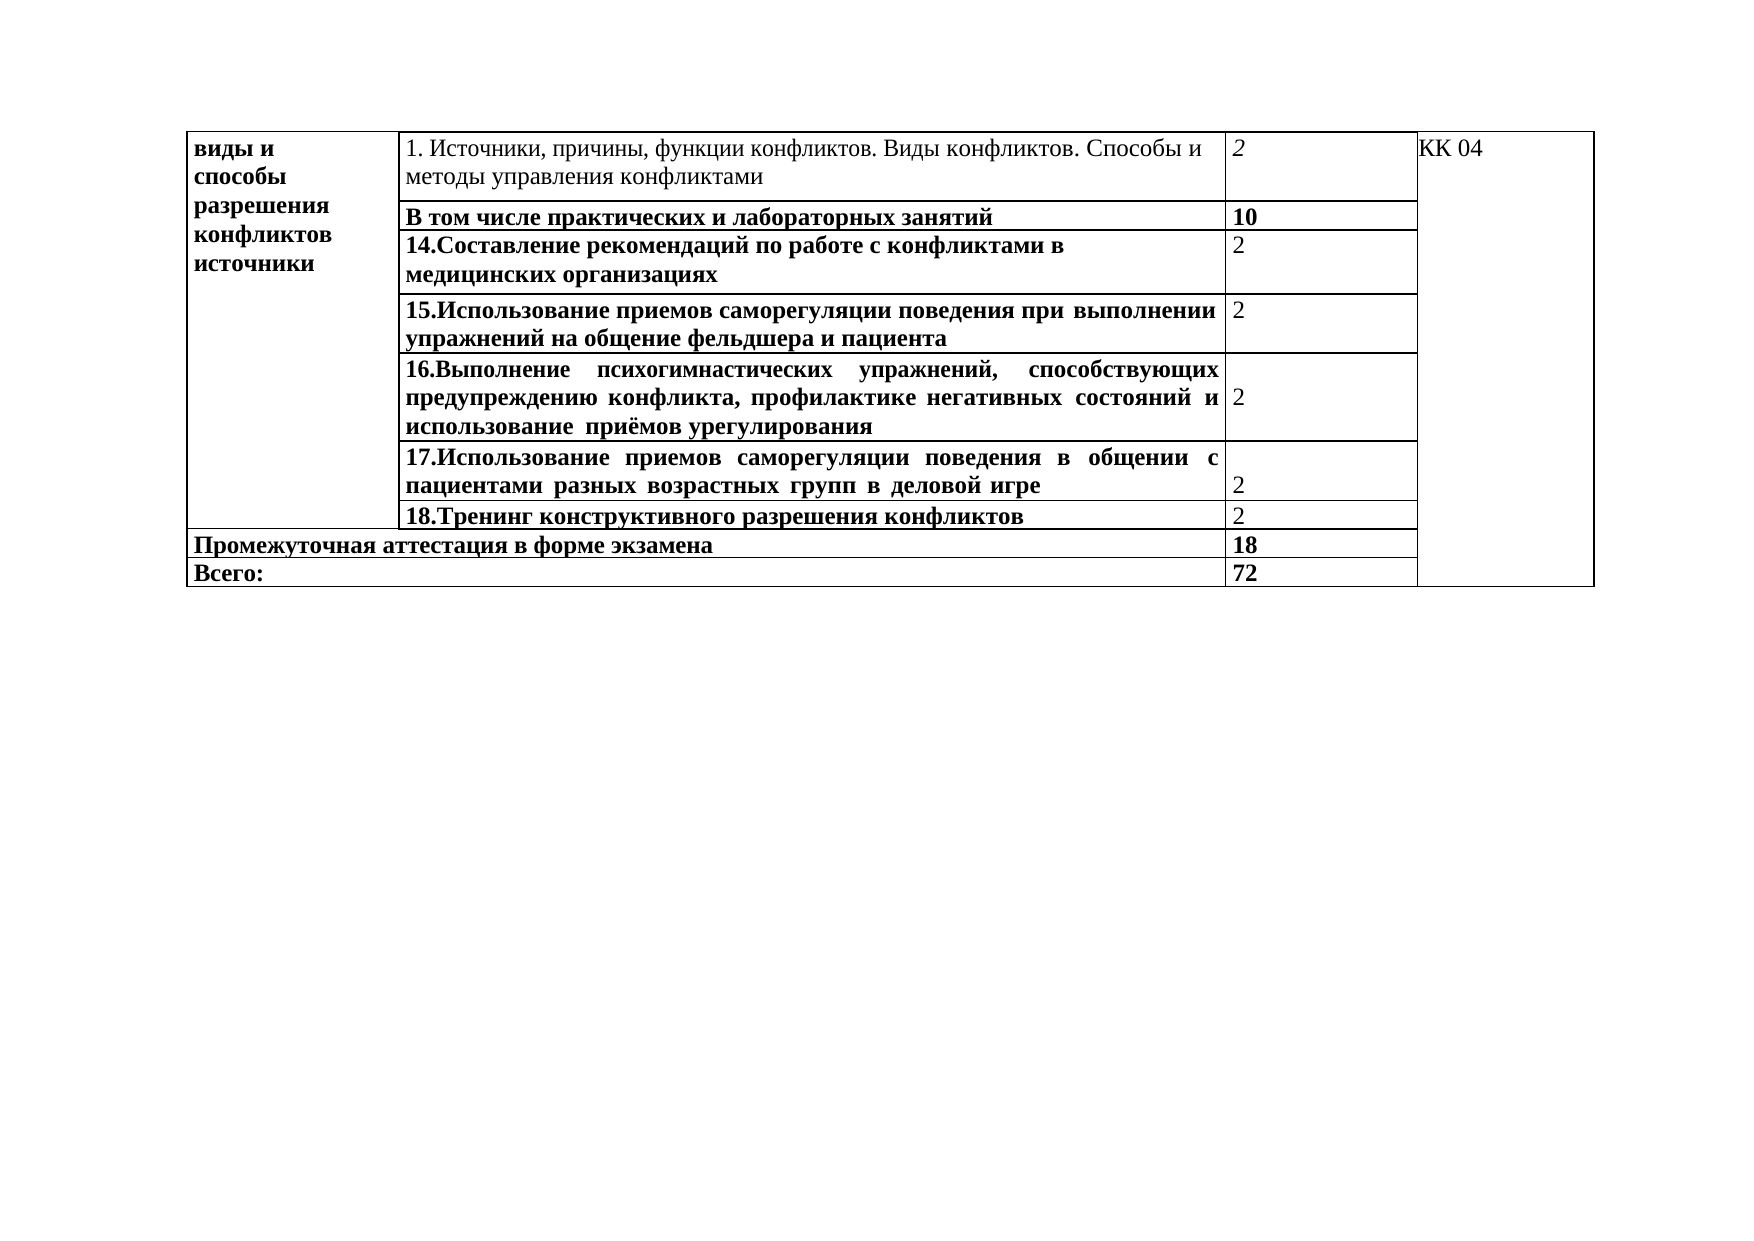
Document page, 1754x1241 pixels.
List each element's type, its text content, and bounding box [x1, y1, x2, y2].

table_cell Промежуточная аттестация в форме экзамена [188, 529, 1225, 557]
table_cell 2 [1226, 354, 1417, 440]
table_cell Всего: [188, 558, 1225, 586]
table_cell 15.Использование приемов саморегуляции поведения при выполнении упражнений на общение фельдшера и пациента [400, 295, 1225, 352]
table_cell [1418, 132, 1593, 586]
table_cell 72 [1226, 558, 1417, 586]
table_cell 2 [1226, 295, 1417, 352]
table_cell 1. Источники, причины, функции конфликтов. Виды конфликтов. Способы и методы управления конфликтами [400, 133, 1225, 200]
table_cell 14.Составление рекомендаций по работе с конфликтами в медицинских организациях [400, 231, 1225, 293]
table_cell 18.Тренинг конструктивного разрешения конфликтов [400, 501, 1225, 528]
table_cell 18 [1226, 530, 1417, 557]
table_cell 10 [1226, 202, 1417, 229]
table_cell 16.Выполнение психогимнастических упражнений, способствующих предупреждению конфликта, профилактике негативных состояний и использование приёмов урегулирования [400, 354, 1225, 440]
table_cell 2 [1226, 501, 1417, 528]
table_cell 2 [1226, 442, 1417, 499]
table_cell 17.Использование приемов саморегуляции поведения в общении с пациентами разных возрастных групп в деловой игре [400, 442, 1225, 499]
table_cell 2 [1226, 231, 1417, 293]
table_cell 2 [1226, 133, 1417, 200]
table_cell В том числе практических и лабораторных занятий [400, 202, 1225, 229]
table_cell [188, 132, 398, 528]
